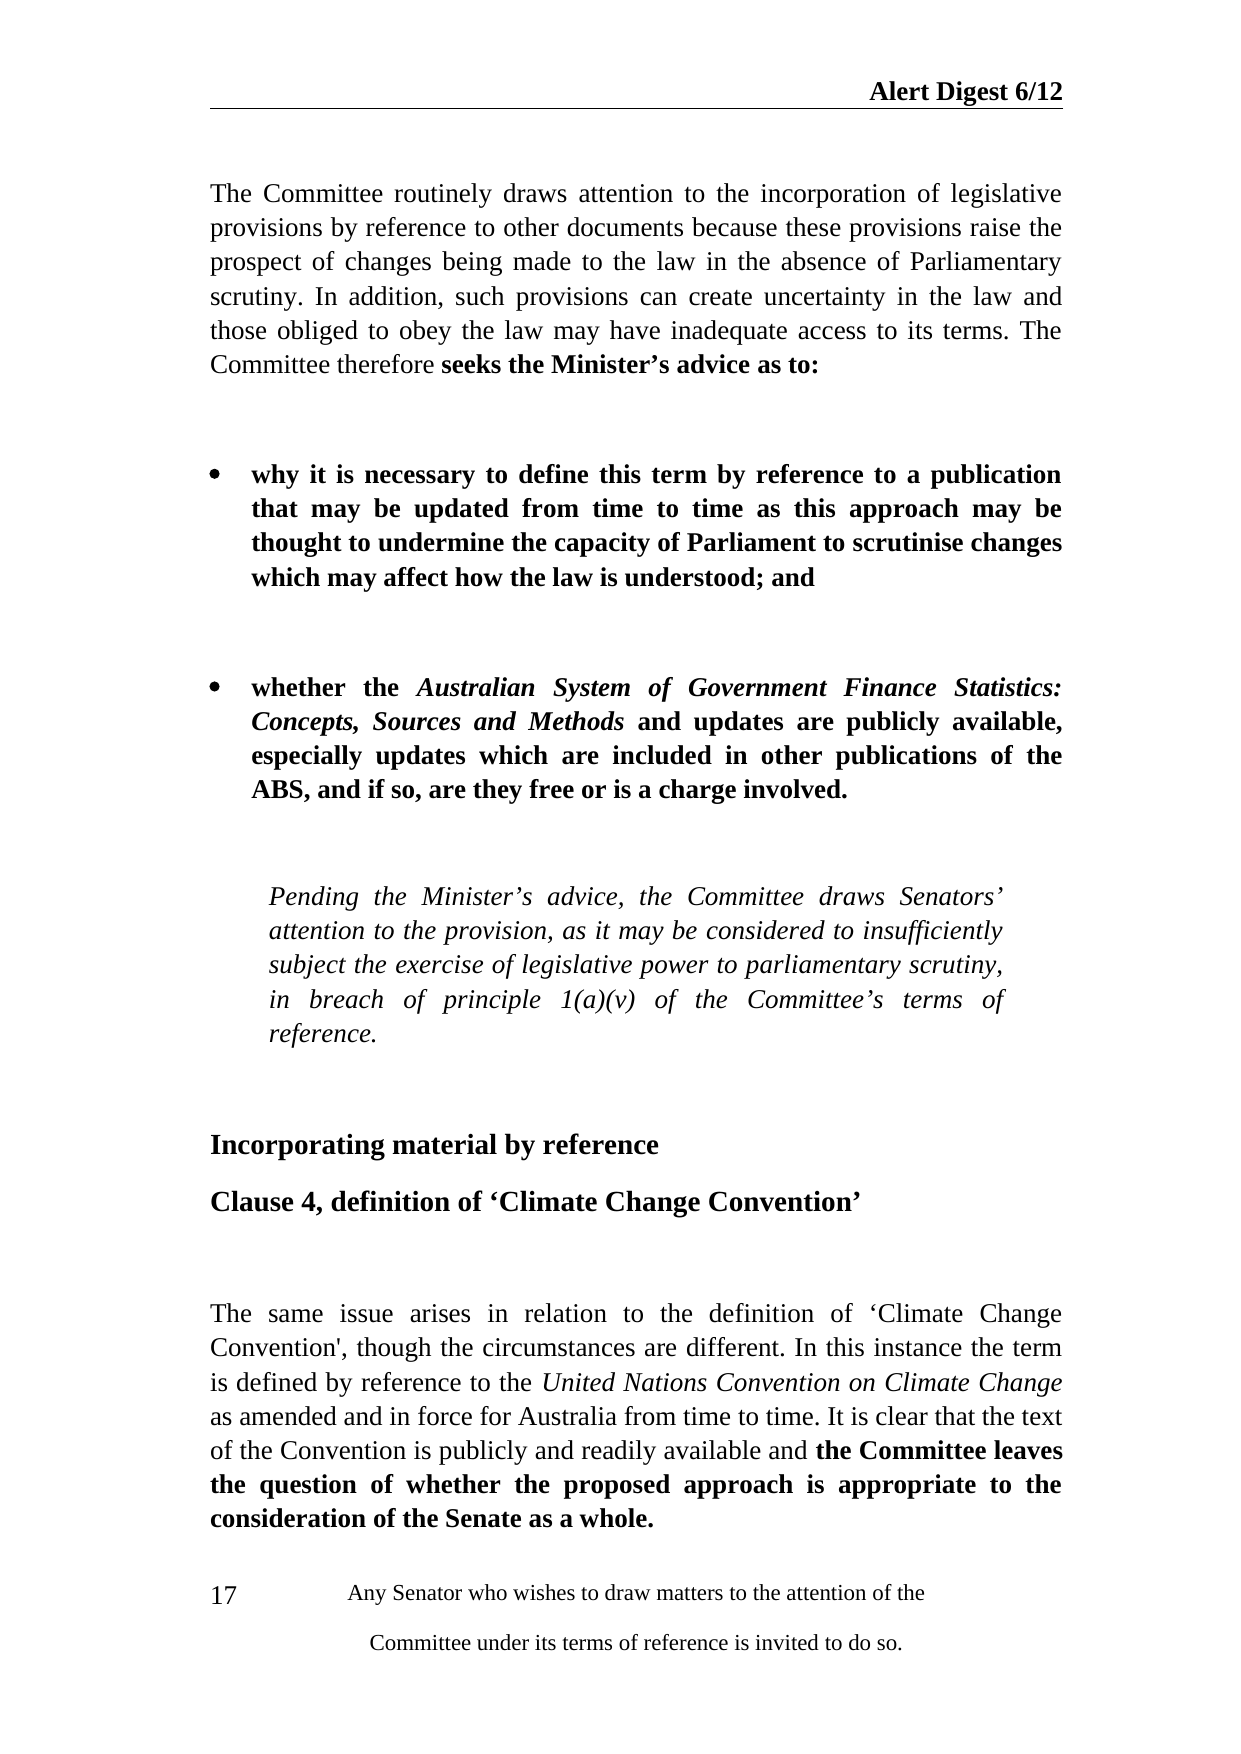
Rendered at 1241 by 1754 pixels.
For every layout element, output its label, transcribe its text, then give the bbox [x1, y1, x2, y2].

text The same issue arises in relation to the definition of ‘Climate Change Convention', though the circumstances are different. In this instance the term is defined by reference to the United Nations Convention on Climate Change as amended and in force for Australia from time to time. It is clear that the text of the Convention is publicly and readily available and the Committee leaves the question of whether the proposed approach is appropriate to the consideration of the Senate as a whole. [210, 1297, 1063, 1533]
text Clause 4, definition of ‘Climate Change Convention’ [210, 1184, 1063, 1218]
text why it is necessary to define this term by reference to a publication that may be updated from time to time as this approach may be thought to undermine the capacity of Parliament to scrutinise changes which may affect how the law is understood; and [210, 458, 1063, 592]
text The Committee routinely draws attention to the incorporation of legislative provisions by reference to other documents because these provisions raise the prospect of changes being made to the law in the absence of Parliamentary scrutiny. In addition, such provisions can create uncertainty in the law and those obliged to obey the law may have inadequate access to its terms. The Committee therefore seeks the Minister’s advice as to: [210, 177, 1063, 379]
text Pending the Minister’s advice, the Committee draws Senators’ attention to the provision, as it may be considered to insufficiently subject the exercise of legislative power to parliamentary scrutiny, in breach of principle 1(a)(v) of the Committee’s terms of reference. [269, 880, 1004, 1048]
text whether the Australian System of Government Finance Statistics: Concepts, Sources and Methods and updates are publicly available, especially updates which are included in other publications of the ABS, and if so, are they free or is a charge involved. [210, 671, 1063, 804]
text Incorporating material by reference [210, 1127, 1063, 1160]
